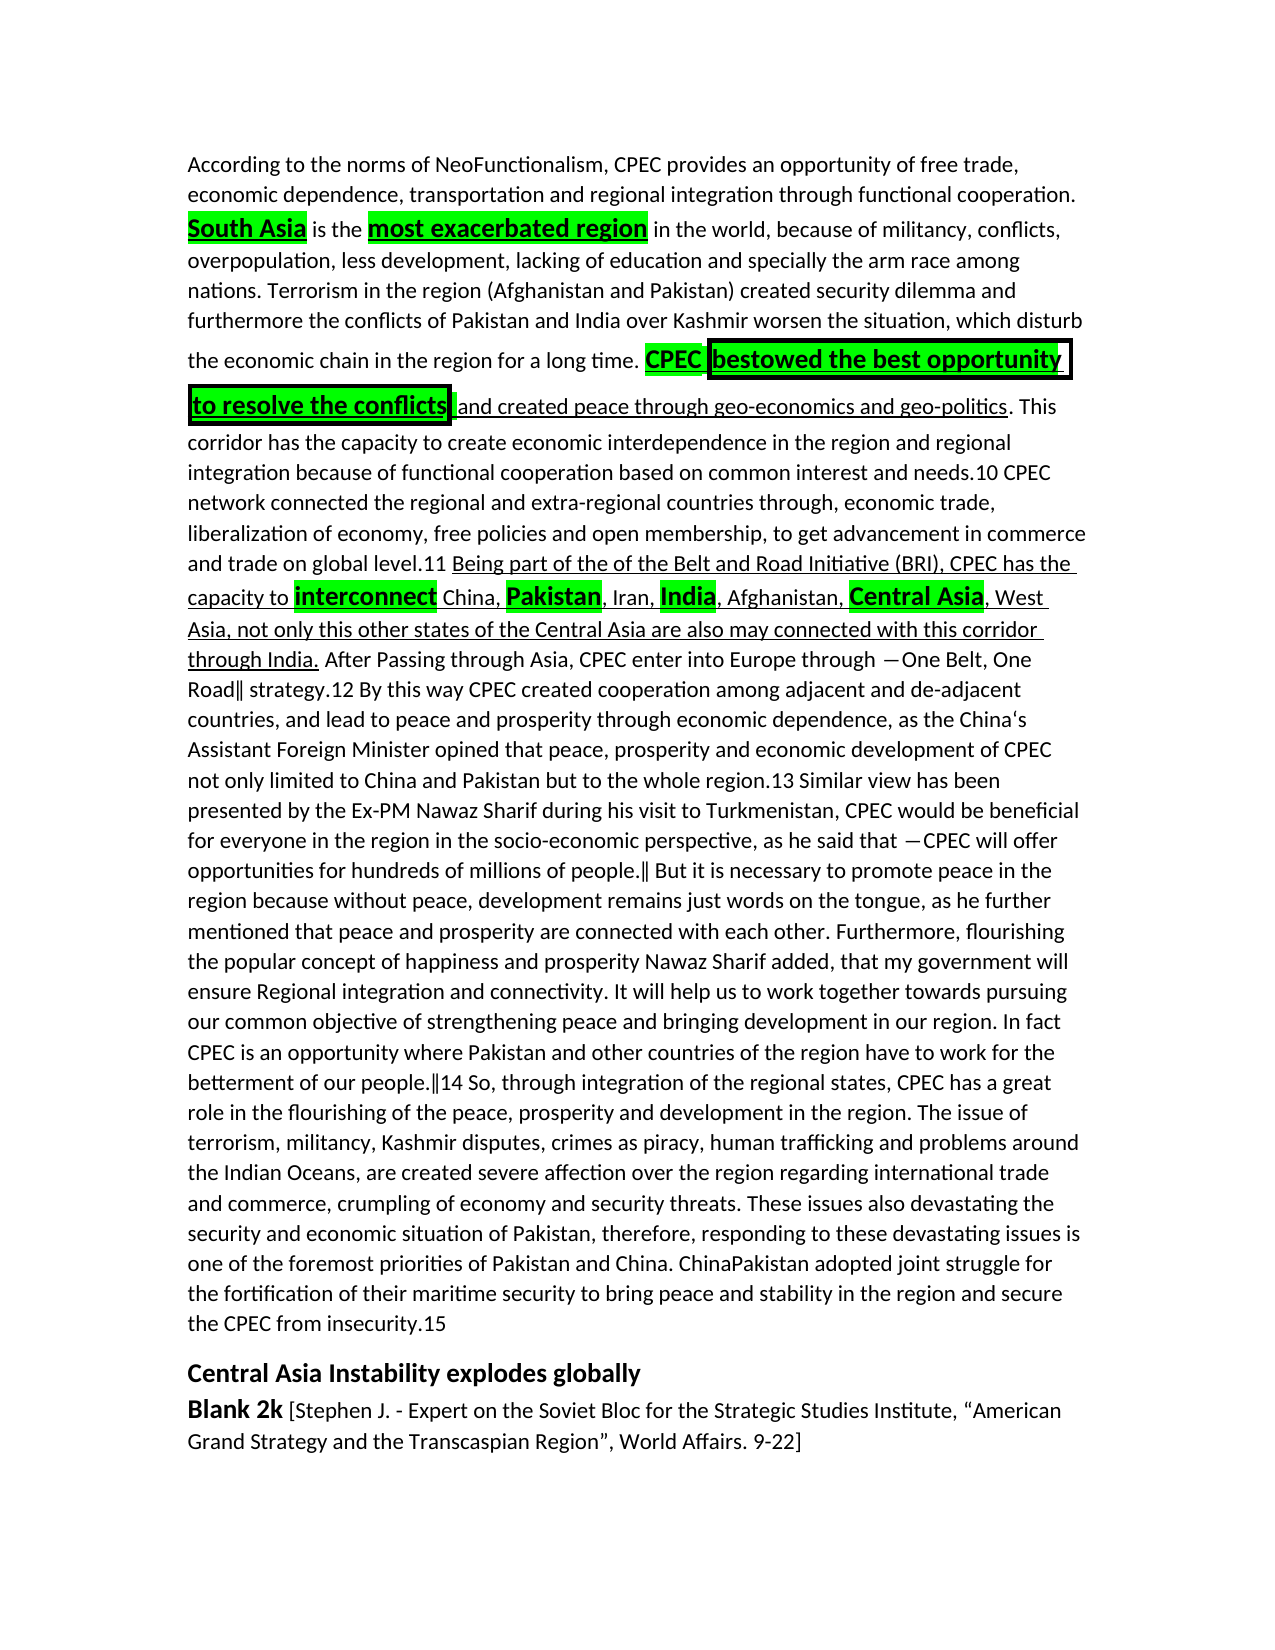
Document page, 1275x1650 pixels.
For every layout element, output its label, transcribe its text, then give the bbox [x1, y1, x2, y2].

text Blank 2k [Stephen J. - Expert on the Soviet Bloc for the Strategic Studies Institute, “American Grand Strategy and the Transcaspian Region”, World Affairs. 9-22] [187, 1392, 1087, 1455]
subtitle Central Asia Instability explodes globally [187, 1356, 1087, 1389]
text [187, 150, 1087, 1338]
